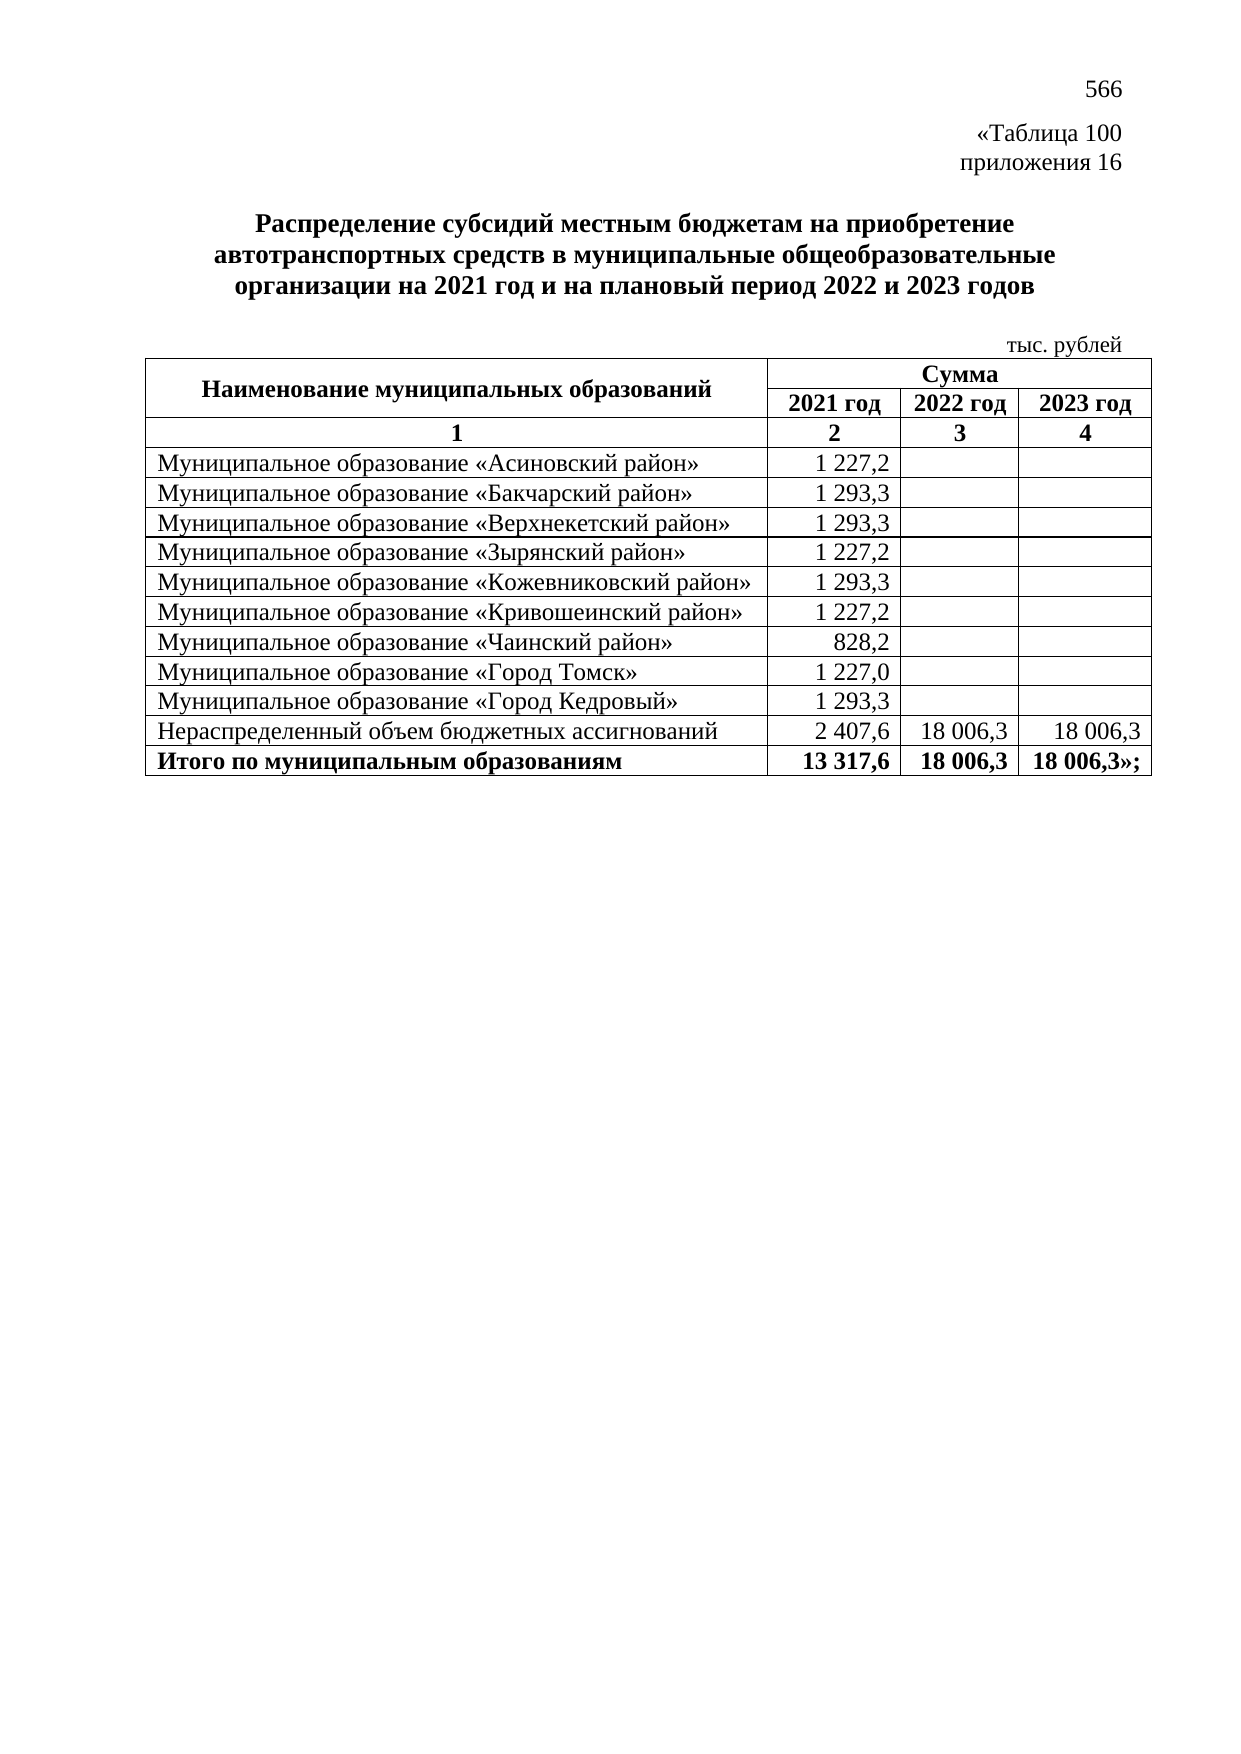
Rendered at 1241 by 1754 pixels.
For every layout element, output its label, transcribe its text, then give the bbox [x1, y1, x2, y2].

table_cell 18 006,3 [1019, 716, 1151, 745]
table_cell 3 [901, 418, 1018, 447]
table_cell 2 407,6 [768, 716, 900, 745]
table_cell 1 [146, 418, 767, 447]
table_cell [901, 508, 1018, 536]
table_cell Муниципальное образование «Асиновский район» [146, 448, 767, 477]
table_cell Муниципальное образование «Кривошеинский район» [146, 597, 767, 626]
table_header Сумма [768, 359, 1151, 387]
table_cell 1 227,2 [768, 448, 900, 477]
table_cell [1019, 567, 1151, 596]
table_cell [1019, 627, 1151, 656]
table_cell 2021 год [768, 389, 900, 417]
table_cell Муниципальное образование «Город Томск» [146, 657, 767, 685]
table_cell [901, 478, 1018, 507]
table_cell Муниципальное образование «Кожевниковский район» [146, 567, 767, 596]
table_cell 1 227,2 [768, 538, 900, 566]
table_cell 18 006,3 [901, 746, 1018, 775]
table_cell 1 293,3 [768, 508, 900, 536]
table_header Наименование муниципальных образований [146, 359, 767, 417]
text «Таблица 100 [158, 118, 1122, 147]
table_cell [901, 567, 1018, 596]
table_cell 2023 год [1019, 389, 1151, 417]
table_cell [1019, 657, 1151, 685]
table_cell 1 227,2 [768, 597, 900, 626]
table_cell [901, 686, 1018, 715]
table_cell [1019, 508, 1151, 536]
table_cell 1 293,3 [768, 686, 900, 715]
table_cell 13 317,6 [768, 746, 900, 775]
table_cell 1 227,0 [768, 657, 900, 685]
table_cell 2 [768, 418, 900, 447]
text приложения 16 [158, 147, 1122, 176]
table_cell Нераспределенный объем бюджетных ассигнований [146, 716, 767, 745]
table_cell [1019, 686, 1151, 715]
table_cell [901, 627, 1018, 656]
table_cell Муниципальное образование «Город Кедровый» [146, 686, 767, 715]
table_cell [1019, 597, 1151, 626]
table_cell Итого по муниципальным образованиям [146, 746, 767, 775]
table_cell 18 006,3 [901, 716, 1018, 745]
text тыс. рублей [148, 331, 1122, 358]
table_cell [1019, 448, 1151, 477]
table_cell [901, 657, 1018, 685]
table_cell Муниципальное образование «Зырянский район» [146, 538, 767, 566]
table_cell [901, 538, 1018, 566]
table_cell 4 [1019, 418, 1151, 447]
table_cell Муниципальное образование «Верхнекетский район» [146, 508, 767, 536]
table_cell 2022 год [901, 389, 1018, 417]
table_cell 18 006,3»; [1019, 746, 1151, 775]
text Распределение субсидий местным бюджетам на приобретение автотранспортных средств в муниципальные общеобразовательные организации на 2021 год и на плановый период 2022 и 2023 годов [148, 207, 1122, 300]
table_cell [901, 597, 1018, 626]
table_cell 1 293,3 [768, 478, 900, 507]
table_cell [901, 448, 1018, 477]
table_cell Муниципальное образование «Бакчарский район» [146, 478, 767, 507]
table_cell Муниципальное образование «Чаинский район» [146, 627, 767, 656]
table_cell 1 293,3 [768, 567, 900, 596]
table_cell [1019, 478, 1151, 507]
table_cell [1019, 538, 1151, 566]
table_cell 828,2 [768, 627, 900, 656]
